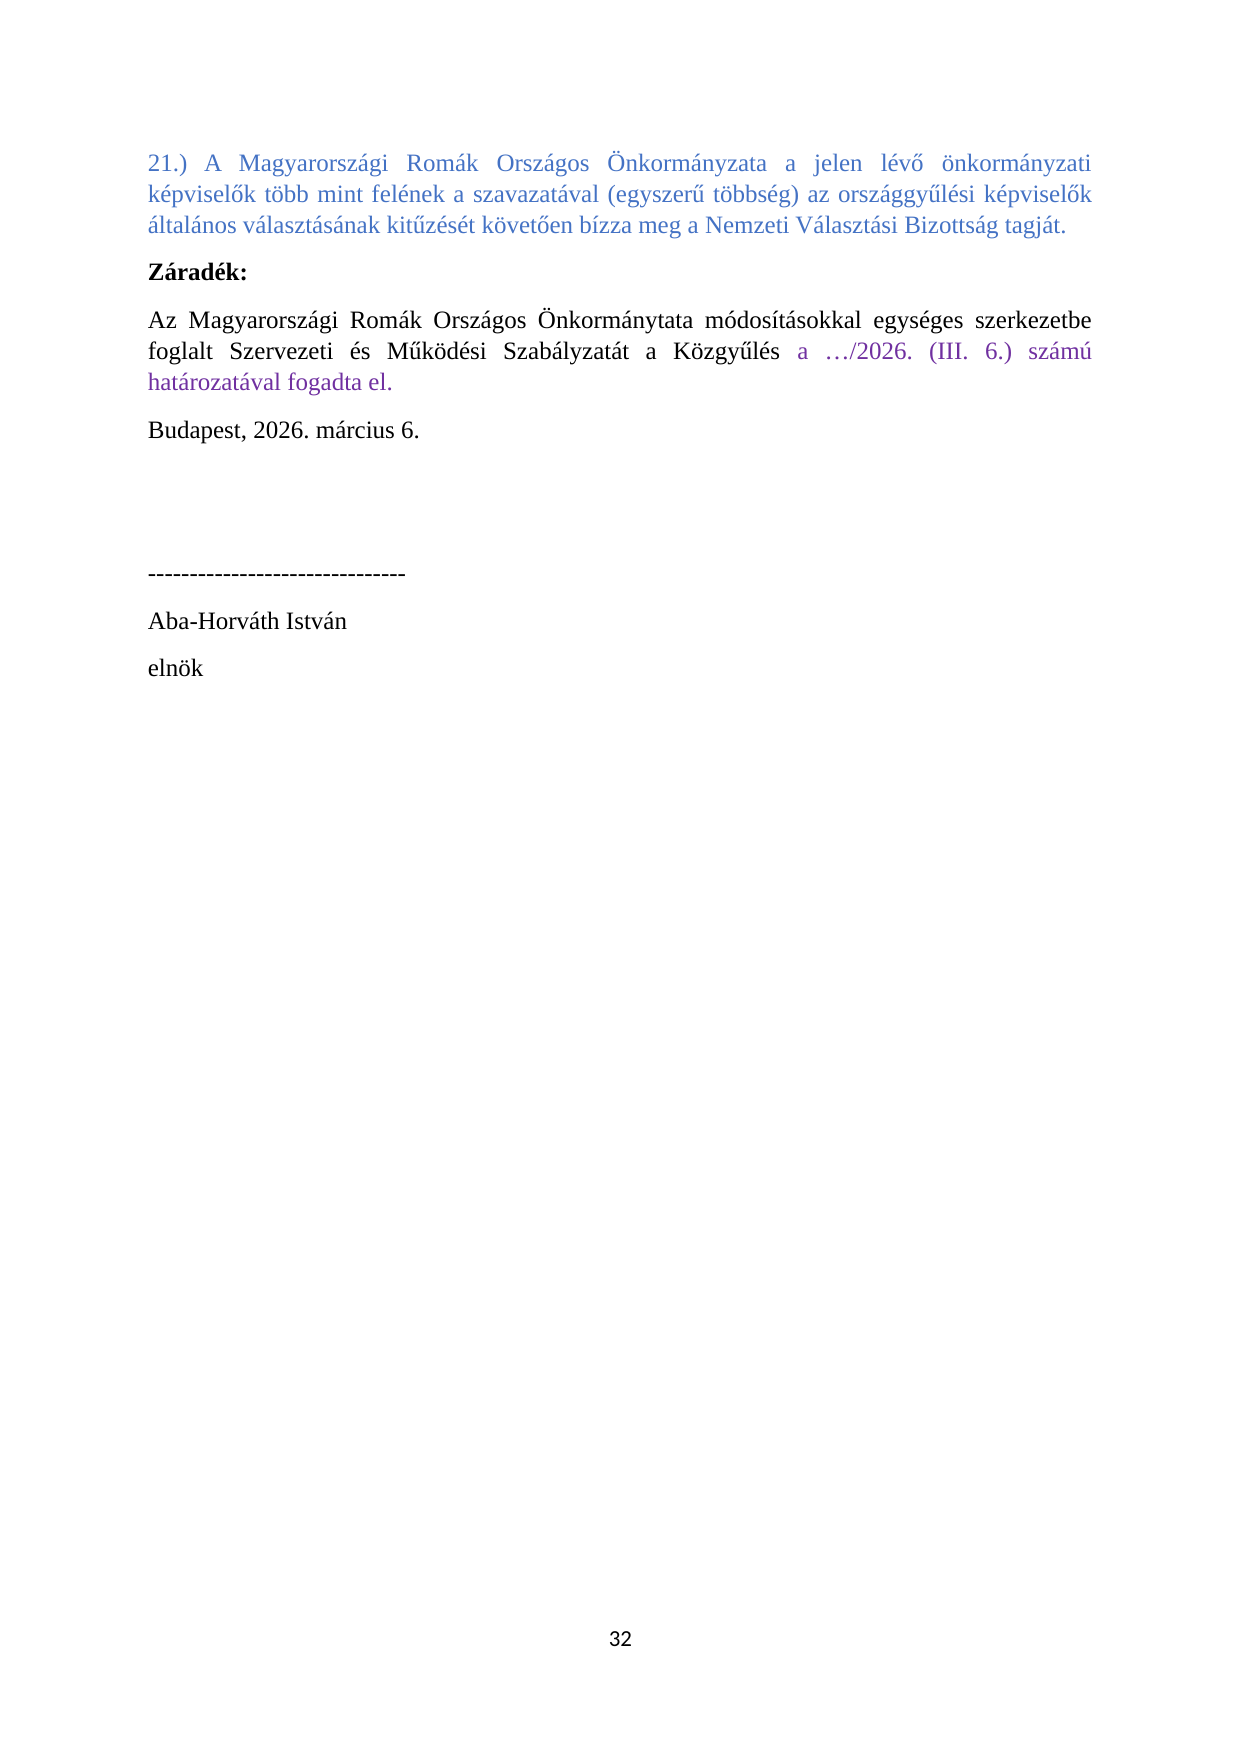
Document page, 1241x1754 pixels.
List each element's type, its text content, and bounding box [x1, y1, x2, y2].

text Az Magyarországi Romák Országos Önkormánytata módosításokkal egységes szerkezetbe foglalt Szervezeti és Működési Szabályzatát a Közgyűlés a …/2026. (III. 6.) számú határozatával fogadta el. [148, 305, 1093, 396]
text Budapest, 2026. március 6. [148, 415, 1093, 444]
text Aba-Horváth István [148, 606, 1093, 634]
text ------------------------------- [148, 558, 1093, 587]
text Záradék: [148, 257, 1093, 286]
text elnök [148, 653, 1093, 682]
text 21.) A Magyarországi Romák Országos Önkormányzata a jelen lévő önkormányzati képviselők több mint felének a szavazatával (egyszerű többség) az országgyűlési képviselők általános választásának kitűzését követően bízza meg a Nemzeti Választási Bizottság tagját. [148, 148, 1093, 238]
